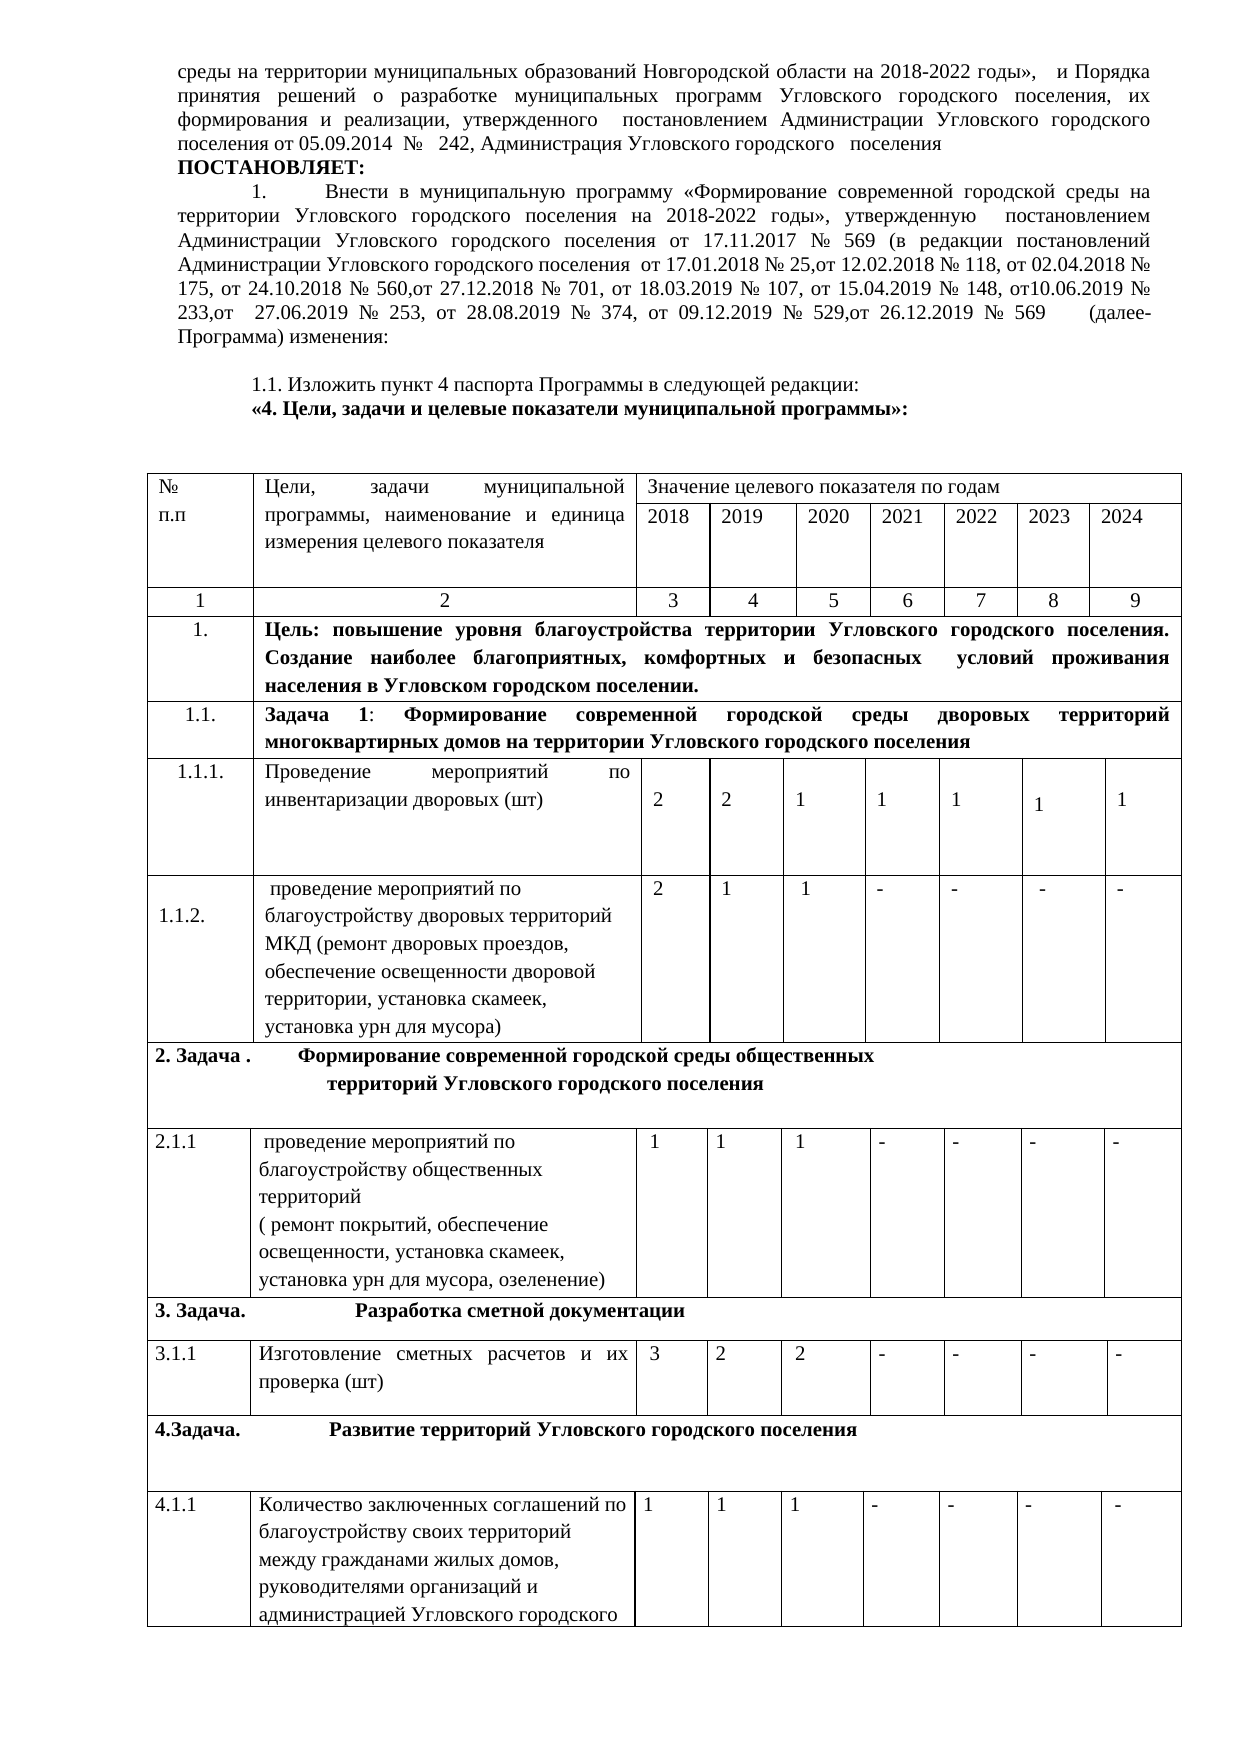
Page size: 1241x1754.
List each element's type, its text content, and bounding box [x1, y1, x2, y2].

table_cell 2 [711, 759, 783, 875]
table_cell - [945, 1341, 1021, 1415]
table_cell 3. Задача. Разработка сметной документации [148, 1298, 1181, 1340]
table_cell 3 [637, 1341, 707, 1415]
table_cell - [1106, 876, 1181, 1042]
table_cell 1.1. [148, 702, 253, 758]
table_cell 2020 [797, 504, 870, 587]
table_cell - [1102, 1492, 1181, 1626]
table_cell 5 [797, 588, 870, 616]
table_cell - [871, 1341, 944, 1415]
table_cell 9 [1090, 588, 1181, 616]
table_cell - [1108, 1341, 1181, 1415]
table_cell 2018 [637, 504, 709, 587]
table_cell 1 [636, 1492, 708, 1626]
table_cell 1 [784, 759, 865, 875]
text ПОСТАНОВЛЯЕТ: [177, 155, 1152, 179]
table_cell 2024 [1090, 504, 1181, 587]
table_cell - [1018, 1492, 1101, 1626]
table_cell 1 [784, 876, 865, 1042]
table_cell Проведение мероприятий по инвентаризации дворовых (шт) [254, 759, 641, 875]
table_cell 4 [711, 588, 796, 616]
table_cell 2 [708, 1341, 781, 1415]
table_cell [251, 1492, 634, 1626]
table_header Значение целевого показателя по годам [637, 474, 1181, 502]
table_cell 8 [1018, 588, 1089, 616]
table_cell - [945, 1129, 1021, 1297]
table_cell 7 [945, 588, 1017, 616]
table_cell - [1022, 1129, 1104, 1297]
table_cell 3 [637, 588, 709, 616]
table_cell 1 [782, 1129, 870, 1297]
table_cell - [866, 876, 939, 1042]
table_cell 1.1.1. [148, 759, 253, 875]
table_cell - [940, 876, 1022, 1042]
table_cell 4.1.1 [148, 1492, 250, 1626]
table_cell - [940, 1492, 1017, 1626]
table_cell 1 [148, 588, 253, 616]
table_cell 1 [637, 1129, 707, 1297]
table_cell 2 [254, 588, 636, 616]
table_cell 2 [642, 759, 709, 875]
table_cell - [1022, 1341, 1107, 1415]
table_cell 2019 [711, 504, 796, 587]
table_cell Задача 1: Формирование современной городской среды дворовых территорий многоквартирных домов на территории Угловского городского поселения [254, 702, 1181, 758]
table_cell 1 [940, 759, 1022, 875]
table_cell 2 [782, 1341, 870, 1415]
text «4. Цели, задачи и целевые показатели муниципальной программы»: [177, 396, 1152, 420]
table_cell 4.Задача. Развитие территорий Угловского городского поселения [148, 1416, 1181, 1491]
table_cell 2021 [871, 504, 944, 587]
table_cell Цель: повышение уровня благоустройства территории Угловского городского поселения. Создание наиболее благоприятных, комфортных и безопасных условий проживания населения в Угловском городском поселении. [254, 617, 1181, 701]
table_cell 1 [866, 759, 939, 875]
table_cell проведение мероприятий по благоустройству общественных территорий ( ремонт покрытий, обеспечение освещенности, установка скамеек, установка урн для мусора, озеленение) [251, 1129, 636, 1297]
list Внести в муниципальную программу «Формирование современной городской среды на территории Угловского городского поселения на 2018-2022 годы», утвержденную постановлением Администрации Угловского городского поселения от 17.11.2017 № 569 (в редакции постановлений Администрации Угловского городского поселения от 17.01.2018 № 25,от 12.02.2018 № 118, от 02.04.2018 № 175, от 24.10.2018 № 560,от 27.12.2018 № 701, от 18.03.2019 № 107, от 15.04.2019 № 148, от10.06.2019 № 233,от 27.06.2019 № 253, от 28.08.2019 № 374, от 09.12.2019 № 529,от 26.12.2019 № 569 (далее- Программа) изменения: [177, 179, 1152, 348]
table_cell 1 [1106, 759, 1181, 875]
table_cell - [1023, 876, 1105, 1042]
table_cell 1 [709, 1492, 781, 1626]
table_cell 1. [148, 617, 253, 701]
table_header № п.п [148, 474, 253, 587]
table_cell Изготовление сметных расчетов и их проверка (шт) [251, 1341, 636, 1415]
table_cell 6 [871, 588, 944, 616]
table_cell - [1105, 1129, 1181, 1297]
table_cell 3.1.1 [148, 1341, 250, 1415]
table_cell 1.1.2. [148, 876, 253, 1042]
table_cell 1 [708, 1129, 781, 1297]
table_cell 2023 [1018, 504, 1089, 587]
table_cell 1 [782, 1492, 863, 1626]
table_cell 2 [642, 876, 709, 1042]
table_cell - [871, 1129, 944, 1297]
table_cell проведение мероприятий по благоустройству дворовых территорий МКД (ремонт дворовых проездов, обеспечение освещенности дворовой территории, установка скамеек, установка урн для мусора) [254, 876, 641, 1042]
text 1.1. Изложить пункт 4 паспорта Программы в следующей редакции: [177, 372, 1152, 396]
table_cell 2. Задача . Формирование современной городской среды общественных территорий Угловского городского поселения [148, 1043, 1181, 1128]
table_cell - [864, 1492, 939, 1626]
table_cell 2022 [945, 504, 1017, 587]
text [177, 59, 1152, 155]
table_cell 1 [1023, 759, 1105, 875]
table_header Цели, задачи муниципальной программы, наименование и единица измерения целевого показателя [254, 474, 636, 587]
table_cell 2.1.1 [148, 1129, 250, 1297]
table_cell 1 [711, 876, 783, 1042]
